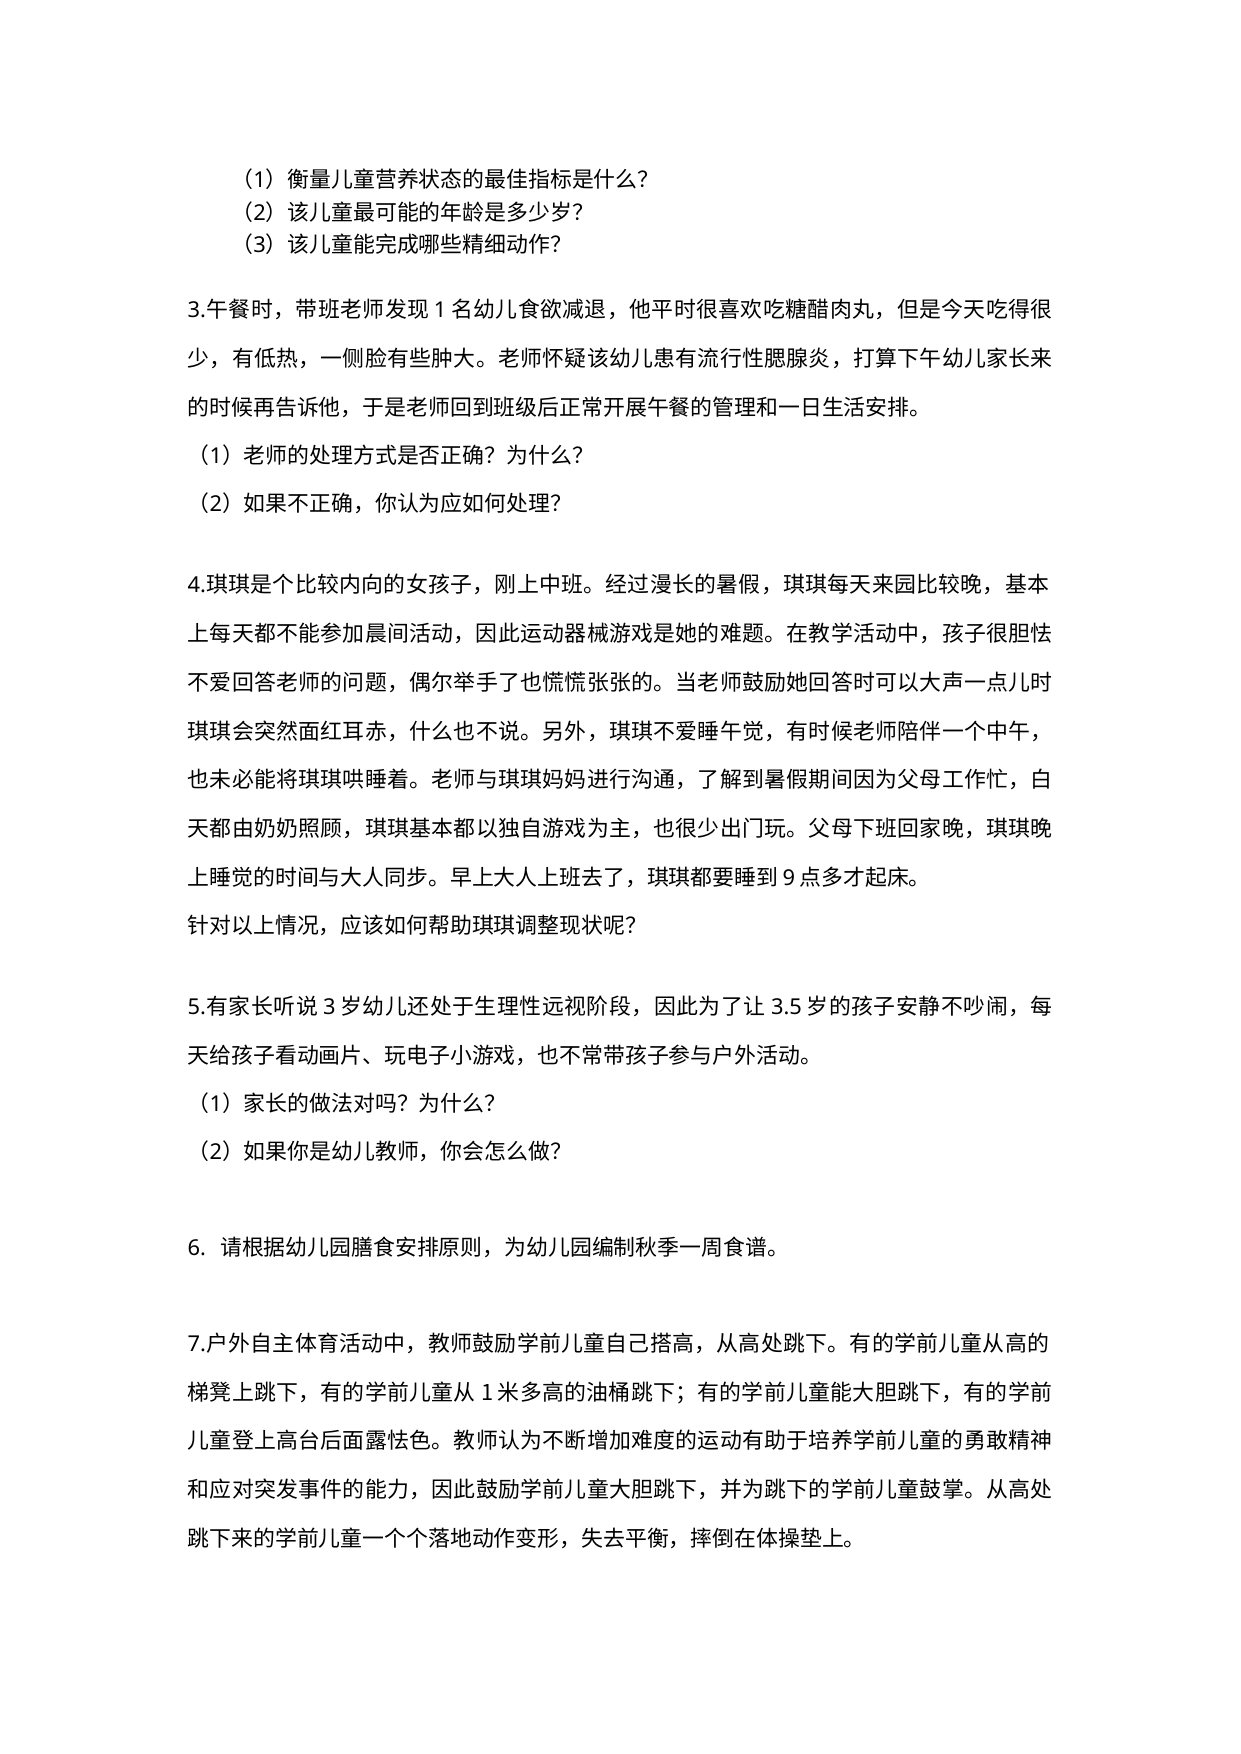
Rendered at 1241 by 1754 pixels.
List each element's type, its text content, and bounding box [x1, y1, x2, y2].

text （3）该儿童能完成哪些精细动作？ [187, 227, 1053, 259]
list 针对以上情况，应该如何帮助琪琪调整现状呢？ [187, 908, 1053, 940]
list 3.午餐时，带班老师发现1名幼儿食欲减退，他平时很喜欢吃糖醋肉丸，但是今天吃得很少，有低热，一侧脸有些肿大。老师怀疑该幼儿患有流行性腮腺炎，打算下午幼儿家长来的时候再告诉他，于是老师回到班级后正常开展午餐的管理和一日生活安排。 [187, 292, 1053, 422]
text （2）如果不正确，你认为应如何处理？ [187, 486, 1053, 519]
text （2）该儿童最可能的年龄是多少岁？ [187, 194, 1053, 227]
list （1）家长的做法对吗？为什么？ [187, 1086, 1053, 1118]
text （1）衡量儿童营养状态的最佳指标是什么？ [187, 162, 1053, 194]
list （1）老师的处理方式是否正确？为什么？ [187, 438, 1053, 470]
text 7.户外自主体育活动中，教师鼓励学前儿童自己搭高，从高处跳下。有的学前儿童从高的梯凳上跳下，有的学前儿童从1米多高的油桶跳下；有的学前儿童能大胆跳下，有的学前儿童登上高台后面露怯色。教师认为不断增加难度的运动有助于培养学前儿童的勇敢精神和应对突发事件的能力，因此鼓励学前儿童大胆跳下，并为跳下的学前儿童鼓掌。从高处跳下来的学前儿童一个个落地动作变形，失去平衡，摔倒在体操垫上。 [187, 1326, 1053, 1553]
list 如果你是幼儿教师，你会怎么做？ [187, 1134, 1053, 1167]
list 4.琪琪是个比较内向的女孩子，刚上中班。经过漫长的暑假，琪琪每天来园比较晚，基本上每天都不能参加晨间活动，因此运动器械游戏是她的难题。在教学活动中，孩子很胆怯，不爱回答老师的问题，偶尔举手了也慌慌张张的。当老师鼓励她回答时可以大声一点儿时，琪琪会突然面红耳赤，什么也不说。另外，琪琪不爱睡午觉，有时候老师陪伴一个中午，也未必能将琪琪哄睡着。老师与琪琪妈妈进行沟通，了解到暑假期间因为父母工作忙，白天都由奶奶照顾，琪琪基本都以独自游戏为主，也很少出门玩。父母下班回家晚，琪琪晚上睡觉的时间与大人同步。早上大人上班去了，琪琪都要睡到9点多才起床。 [187, 567, 1053, 892]
text 5.有家长听说3岁幼儿还处于生理性远视阶段，因此为了让3.5岁的孩子安静不吵闹，每天给孩子看动画片、玩电子小游戏，也不常带孩子参与户外活动。 [187, 989, 1053, 1070]
list 请根据幼儿园膳食安排原则，为幼儿园编制秋季一周食谱。 [187, 1230, 1053, 1262]
